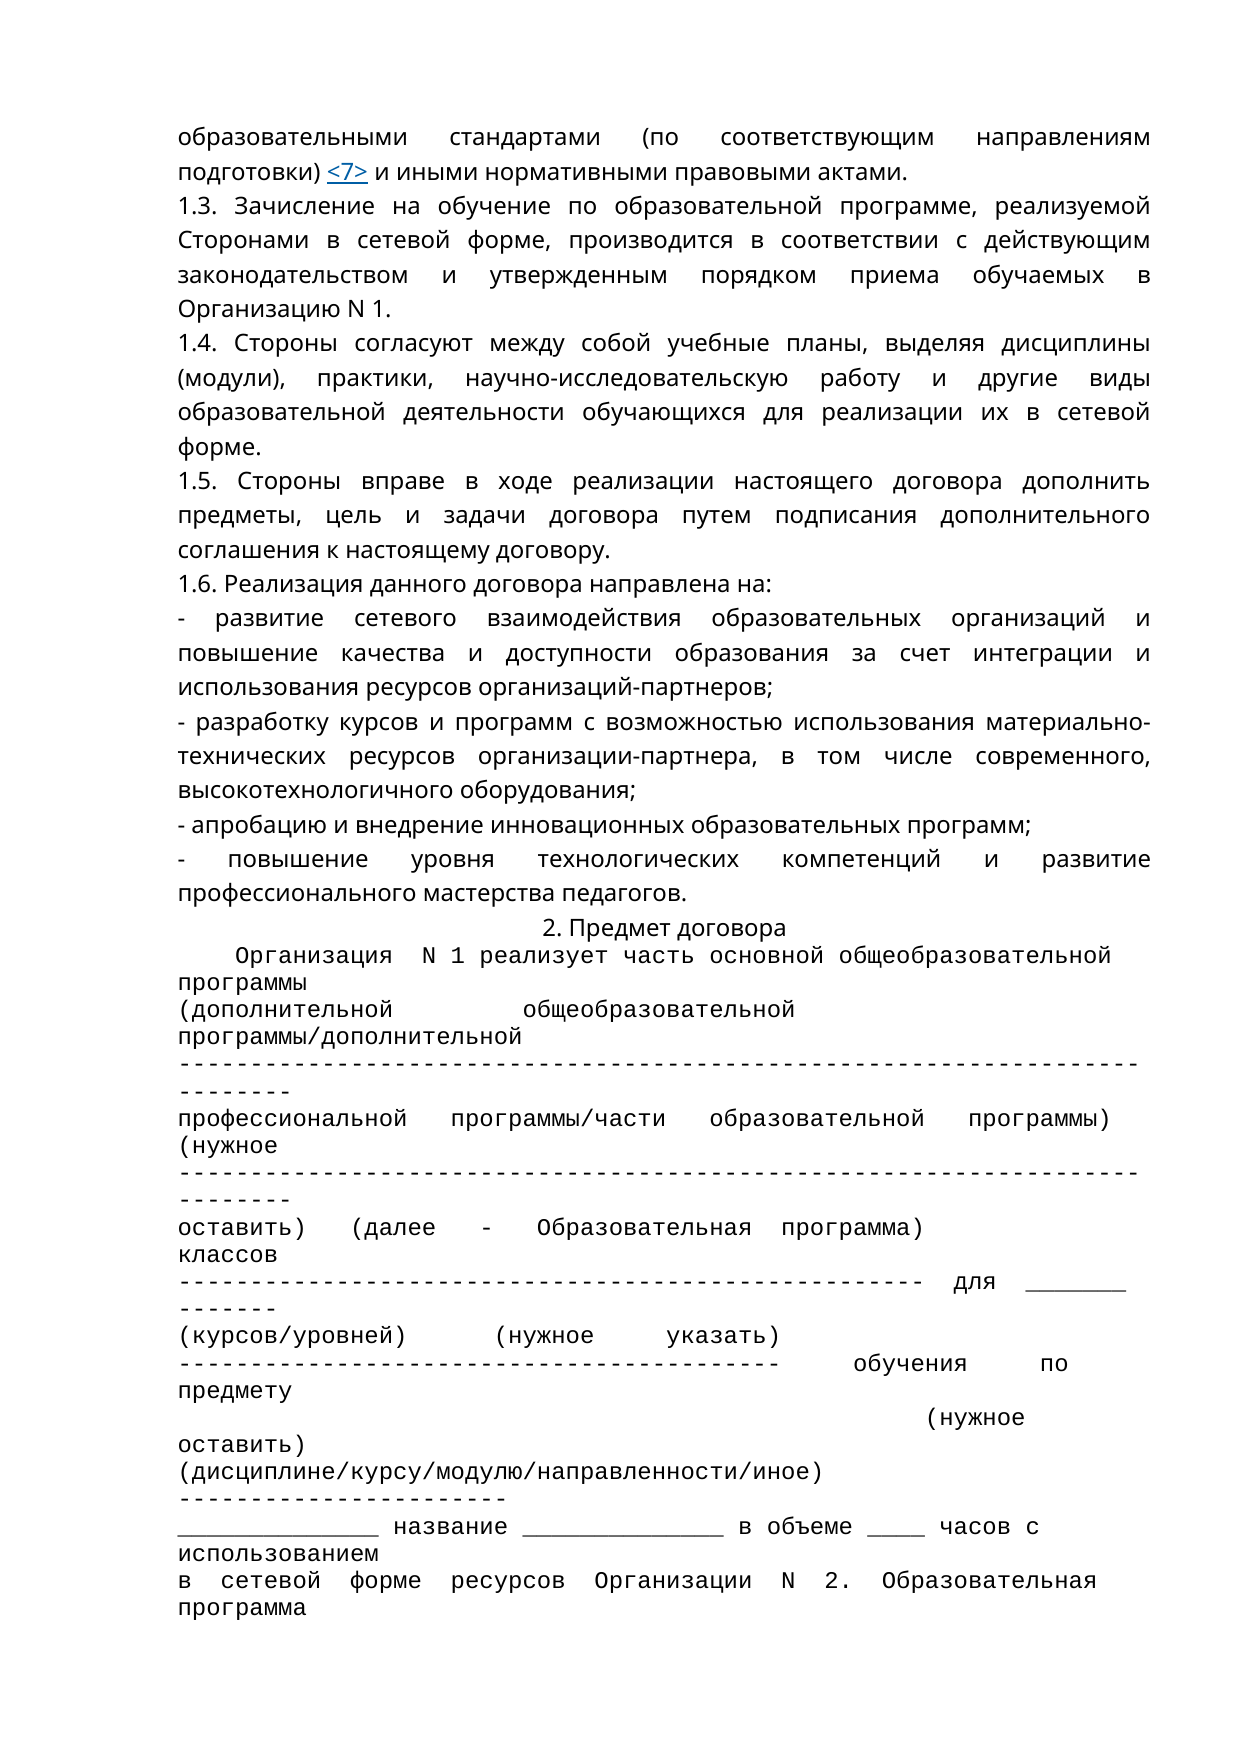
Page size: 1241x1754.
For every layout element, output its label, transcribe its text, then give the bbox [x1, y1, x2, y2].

text (дополнительной общеобразовательной программы/дополнительной [177, 997, 1152, 1052]
text оставить) (далее - Образовательная программа) классов [177, 1215, 1152, 1269]
text ---------------------------------------------------- для _______ ------- [177, 1269, 1152, 1324]
text профессиональной программы/части образовательной программы) (нужное [177, 1106, 1152, 1161]
text 1.5. Стороны вправе в ходе реализации настоящего договора дополнить предметы, цель и задачи договора путем подписания дополнительного соглашения к настоящему договору. [177, 462, 1152, 565]
text 1.6. Реализация данного договора направлена на: [177, 565, 1152, 599]
text Организация N 1 реализует часть основной общеобразовательной программы [177, 943, 1152, 997]
text (нужное оставить) [177, 1405, 1152, 1460]
text --------------------------------------------------------------------------- [177, 1052, 1152, 1106]
text - повышение уровня технологических компетенций и развитие профессионального мастерства педагогов. [177, 840, 1152, 909]
text 1.4. Стороны согласуют между собой учебные планы, выделяя дисциплины (модули), практики, научно-исследовательскую работу и другие виды образовательной деятельности обучающихся для реализации их в сетевой форме. [177, 324, 1152, 462]
text ______________ название ______________ в объеме ____ часов с использованием [177, 1514, 1152, 1568]
text --------------------------------------------------------------------------- [177, 1161, 1152, 1215]
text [177, 118, 1152, 187]
text - разработку курсов и программ с возможностью использования материально-технических ресурсов организации-партнера, в том числе современного, высокотехнологичного оборудования; [177, 702, 1152, 806]
text (дисциплине/курсу/модулю/направленности/иное) ----------------------- [177, 1460, 1152, 1514]
text - развитие сетевого взаимодействия образовательных организаций и повышение качества и доступности образования за счет интеграции и использования ресурсов организаций-партнеров; [177, 599, 1152, 702]
text 2. Предмет договора [177, 909, 1152, 943]
text в сетевой форме ресурсов Организации N 2. Образовательная программа [177, 1568, 1152, 1623]
text ------------------------------------------ обучения по предмету [177, 1351, 1152, 1405]
text (курсов/уровней) (нужное указать) [177, 1324, 1152, 1351]
text - апробацию и внедрение инновационных образовательных программ; [177, 806, 1152, 840]
text 1.3. Зачисление на обучение по образовательной программе, реализуемой Сторонами в сетевой форме, производится в соответствии с действующим законодательством и утвержденным порядком приема обучаемых в Организацию N 1. [177, 187, 1152, 324]
